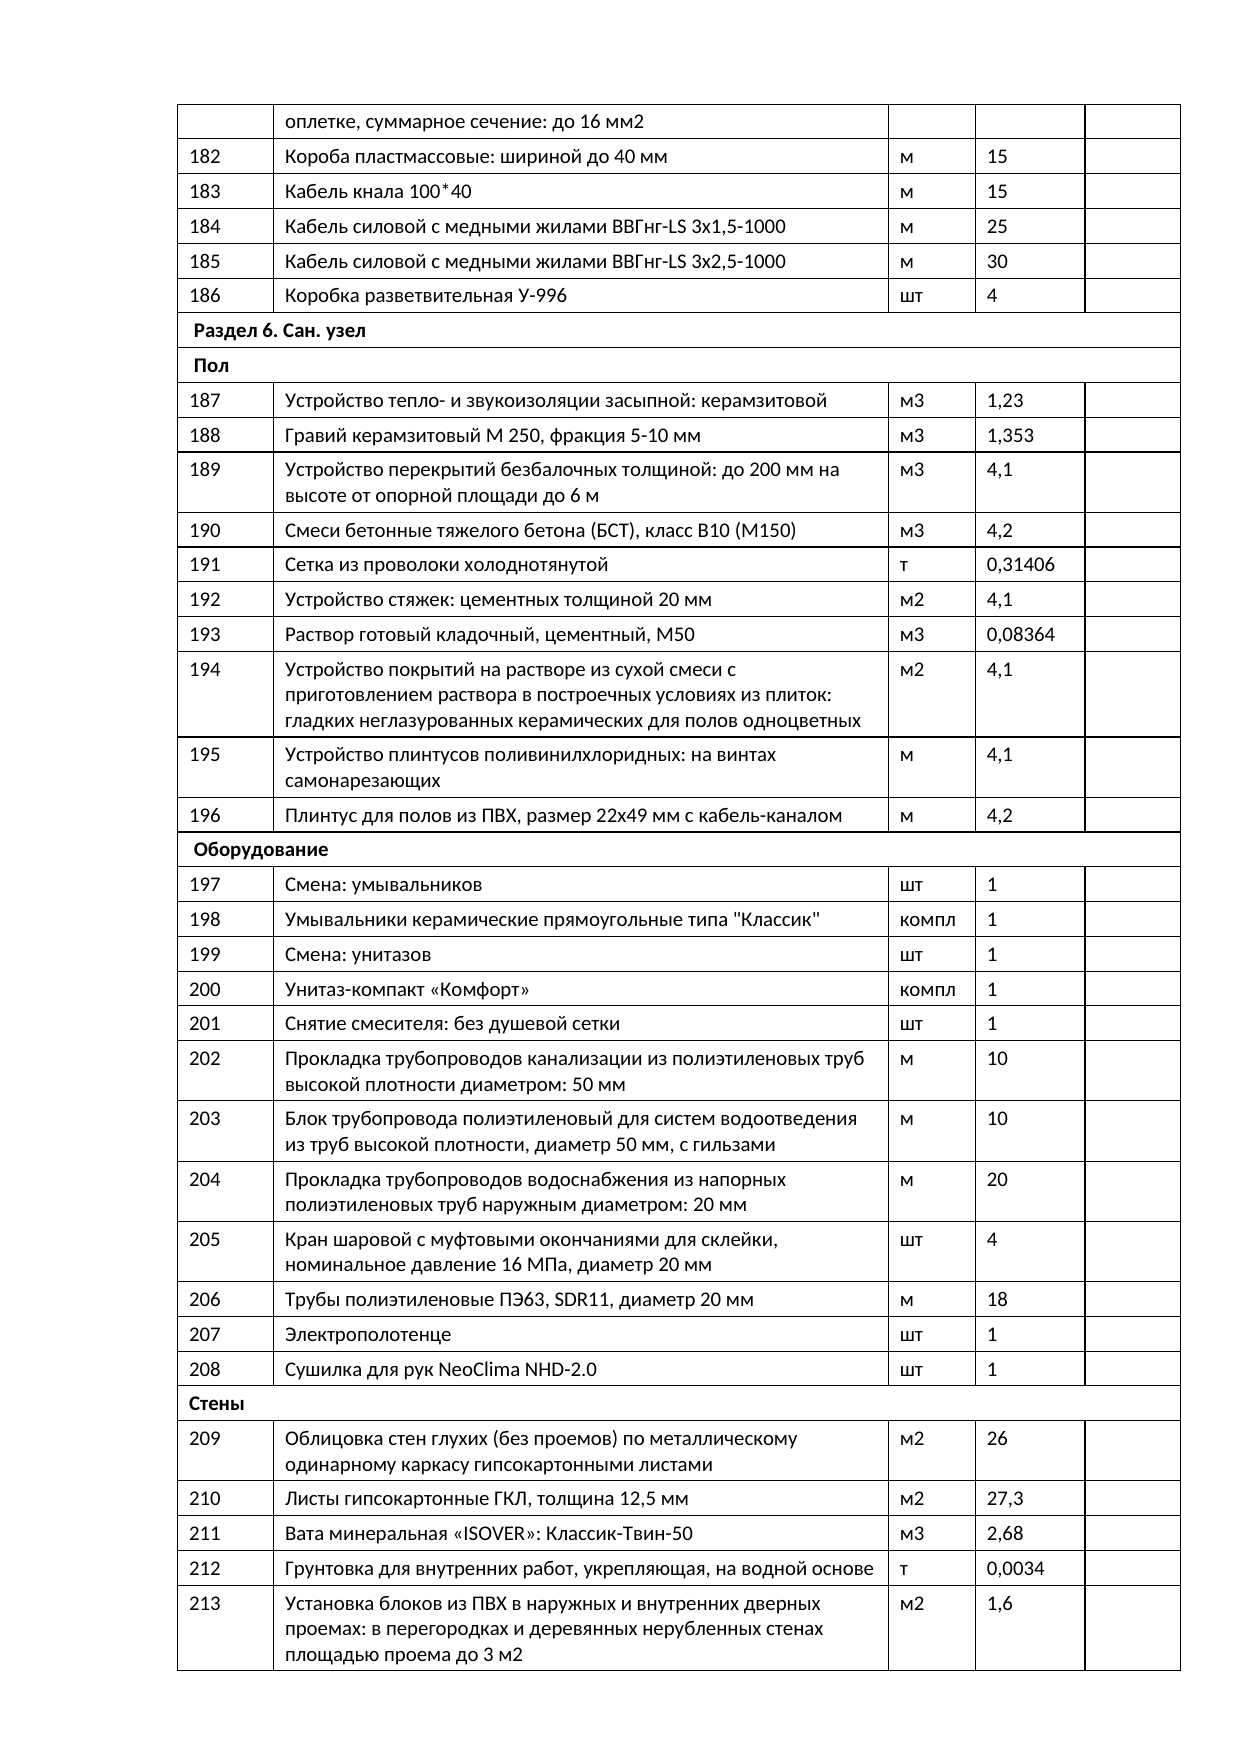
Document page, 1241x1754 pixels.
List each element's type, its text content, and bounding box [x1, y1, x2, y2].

table_cell [1086, 174, 1180, 208]
table_cell шт [889, 1352, 975, 1385]
table_cell 18 [976, 1282, 1084, 1316]
table_cell [1086, 738, 1180, 797]
table_cell Прокладка трубопроводов водоснабжения из напорных полиэтиленовых труб наружным диаметром: 20 мм [274, 1162, 888, 1221]
table_cell [1086, 1282, 1180, 1316]
table_cell 1 [976, 937, 1084, 971]
table_cell 10 [976, 1101, 1084, 1161]
table_cell м [889, 1041, 975, 1100]
table_cell 4 [976, 279, 1084, 312]
table_cell м3 [889, 1516, 975, 1550]
table_cell 182 [178, 139, 273, 173]
table_cell Снятие смесителя: без душевой сетки [274, 1006, 888, 1040]
table_cell 186 [178, 279, 273, 312]
table_cell Устройство тепло- и звукоизоляции засыпной: керамзитовой [274, 383, 888, 417]
table_cell [1086, 1586, 1180, 1670]
table_cell [1086, 1317, 1180, 1351]
table_cell 4,1 [976, 652, 1084, 736]
table_cell Смеси бетонные тяжелого бетона (БСТ), класс B10 (М150) [274, 513, 888, 546]
table_cell 183 [178, 174, 273, 208]
table_cell 1 [976, 1352, 1084, 1385]
table_cell [1086, 972, 1180, 1005]
table_cell [1086, 902, 1180, 936]
table_cell м3 [889, 383, 975, 417]
table_cell [1086, 652, 1180, 736]
table_cell 0,0034 [976, 1551, 1084, 1585]
table_cell компл [889, 902, 975, 936]
table_cell 27,3 [976, 1481, 1084, 1515]
table_cell 210 [178, 1481, 273, 1515]
table_cell [1086, 105, 1180, 138]
table_cell 1 [976, 1317, 1084, 1351]
table_cell Кран шаровой с муфтовыми окончаниями для склейки, номинальное давление 16 МПа, диаметр 20 мм [274, 1222, 888, 1281]
table_cell 207 [178, 1317, 273, 1351]
table_cell 193 [178, 617, 273, 651]
table_cell 192 [178, 582, 273, 616]
table_cell м [889, 738, 975, 797]
table_cell Пол [178, 348, 1180, 382]
table_cell т [889, 1551, 975, 1585]
table_cell [1086, 1551, 1180, 1585]
table_cell Устройство покрытий на растворе из сухой смеси с приготовлением раствора в построечных условиях из плиток: гладких неглазурованных керамических для полов одноцветных [274, 652, 888, 736]
table_cell Электрополотенце [274, 1317, 888, 1351]
table_cell м2 [889, 1481, 975, 1515]
table_cell Устройство стяжек: цементных толщиной 20 мм [274, 582, 888, 616]
table_cell [1086, 617, 1180, 651]
table_cell 199 [178, 937, 273, 971]
table_cell 0,31406 [976, 548, 1084, 581]
table_cell 4 [976, 1222, 1084, 1281]
table_cell [1086, 513, 1180, 546]
table_cell 205 [178, 1222, 273, 1281]
table_cell 211 [178, 1516, 273, 1550]
table_cell м3 [889, 513, 975, 546]
table_cell Листы гипсокартонные ГКЛ, толщина 12,5 мм [274, 1481, 888, 1515]
table_cell 1 [976, 1006, 1084, 1040]
table_cell м2 [889, 582, 975, 616]
table_cell [1086, 244, 1180, 277]
table_cell [1086, 582, 1180, 616]
table_cell 1 [976, 867, 1084, 901]
table_cell Прокладка трубопроводов канализации из полиэтиленовых труб высокой плотности диаметром: 50 мм [274, 1041, 888, 1100]
table_cell [1086, 1352, 1180, 1385]
table_cell [1086, 139, 1180, 173]
table_cell м [889, 105, 975, 138]
table_cell шт [889, 867, 975, 901]
table_cell 26 [976, 1421, 1084, 1480]
table_cell Грунтовка для внутренних работ, укрепляющая, на водной основе [274, 1551, 888, 1585]
table_cell 191 [178, 548, 273, 581]
table_cell 209 [178, 1421, 273, 1480]
table_cell Гравий керамзитовый М 250, фракция 5-10 мм [274, 418, 888, 451]
table_cell 208 [178, 1352, 273, 1385]
table_cell 190 [178, 513, 273, 546]
table_cell Смена: умывальников [274, 867, 888, 901]
table_cell Кабель силовой с медными жилами ВВГнг-LS 3х2,5-1000 [274, 244, 888, 277]
table_cell 1 [976, 972, 1084, 1005]
table_cell м3 [889, 418, 975, 451]
table_cell Кабель силовой с медными жилами ВВГнг-LS 3х1,5-1000 [274, 209, 888, 243]
table_cell Раздел 6. Сан. узел [178, 313, 1180, 347]
table_cell 195 [178, 738, 273, 797]
table_cell 1,6 [976, 1586, 1084, 1670]
table_cell 1 [976, 902, 1084, 936]
table_cell [1086, 1222, 1180, 1281]
table_cell Коробка разветвительная У-996 [274, 279, 888, 312]
table_cell 4,2 [976, 513, 1084, 546]
table_cell 30 [976, 244, 1084, 277]
table_cell шт [889, 1006, 975, 1040]
table_cell [1086, 1481, 1180, 1515]
table_cell 181 [178, 105, 273, 138]
table_cell 40 [976, 105, 1084, 138]
table_cell компл [889, 972, 975, 1005]
table_cell шт [889, 937, 975, 971]
table_cell Унитаз-компакт «Комфорт» [274, 972, 888, 1005]
table_cell 206 [178, 1282, 273, 1316]
table_cell 200 [178, 972, 273, 1005]
table_cell [1086, 383, 1180, 417]
table_cell Сетка из проволоки холоднотянутой [274, 548, 888, 581]
table_cell [1086, 798, 1180, 831]
table_cell м [889, 209, 975, 243]
table_cell 213 [178, 1586, 273, 1670]
table_cell Трубы полиэтиленовые ПЭ63, SDR11, диаметр 20 мм [274, 1282, 888, 1316]
table_cell Устройство перекрытий безбалочных толщиной: до 200 мм на высоте от опорной площади до 6 м [274, 453, 888, 512]
table_cell [1086, 1041, 1180, 1100]
table_cell [1086, 1516, 1180, 1550]
table_cell 194 [178, 652, 273, 736]
table_cell 0,08364 [976, 617, 1084, 651]
table_cell Вата минеральная «ISOVER»: Классик-Твин-50 [274, 1516, 888, 1550]
table_cell 184 [178, 209, 273, 243]
table_cell 198 [178, 902, 273, 936]
table_cell м [889, 1101, 975, 1161]
table_cell м2 [889, 1586, 975, 1670]
table_cell 25 [976, 209, 1084, 243]
table_cell Умывальники керамические прямоугольные типа "Классик" [274, 902, 888, 936]
table_cell 4,1 [976, 582, 1084, 616]
table_cell [1086, 279, 1180, 312]
table_cell м3 [889, 617, 975, 651]
table_cell Кабель кнала 100*40 [274, 174, 888, 208]
table_cell 201 [178, 1006, 273, 1040]
table_cell [1086, 548, 1180, 581]
table_cell Установка блоков из ПВХ в наружных и внутренних дверных проемах: в перегородках и деревянных нерубленных стенах площадью проема до 3 м2 [274, 1586, 888, 1670]
table_cell шт [889, 279, 975, 312]
table_cell шт [889, 1222, 975, 1281]
table_cell Блок трубопровода полиэтиленовый для систем водоотведения из труб высокой плотности, диаметр 50 мм, с гильзами [274, 1101, 888, 1161]
table_cell [1086, 1006, 1180, 1040]
table_cell [1086, 418, 1180, 451]
table_cell 189 [178, 453, 273, 512]
table_cell [1086, 1162, 1180, 1221]
table_cell [1086, 453, 1180, 512]
table_cell Стены [178, 1386, 1180, 1420]
table_cell [1086, 209, 1180, 243]
table_cell м2 [889, 652, 975, 736]
table_cell [1086, 937, 1180, 971]
table_cell 197 [178, 867, 273, 901]
table_cell 1,23 [976, 383, 1084, 417]
table_cell 185 [178, 244, 273, 277]
table_cell м3 [889, 453, 975, 512]
table_cell м [889, 1282, 975, 1316]
table_cell 202 [178, 1041, 273, 1100]
table_cell 15 [976, 139, 1084, 173]
table_cell т [889, 548, 975, 581]
table_cell м [889, 174, 975, 208]
table_cell [1086, 867, 1180, 901]
table_cell 196 [178, 798, 273, 831]
table_cell 204 [178, 1162, 273, 1221]
table_cell [1086, 1421, 1180, 1480]
table_cell 15 [976, 174, 1084, 208]
table_cell м2 [889, 1421, 975, 1480]
table_cell 188 [178, 418, 273, 451]
table_cell м [889, 1162, 975, 1221]
table_cell 203 [178, 1101, 273, 1161]
table_cell шт [889, 1317, 975, 1351]
table_cell Раствор готовый кладочный, цементный, М50 [274, 617, 888, 651]
table_cell Смена: унитазов [274, 937, 888, 971]
table_cell 212 [178, 1551, 273, 1585]
table_cell м [889, 244, 975, 277]
table_cell м [889, 798, 975, 831]
table_cell Короба пластмассовые: шириной до 40 мм [274, 139, 888, 173]
table_cell Сушилка для рук NeoClima NHD-2.0 [274, 1352, 888, 1385]
table_cell Устройство плинтусов поливинилхлоридных: на винтах самонарезающих [274, 738, 888, 797]
table_cell 2,68 [976, 1516, 1084, 1550]
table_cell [274, 105, 888, 138]
table_cell [1086, 1101, 1180, 1161]
table_cell 10 [976, 1041, 1084, 1100]
table_cell 4,1 [976, 738, 1084, 797]
table_cell Оборудование [178, 833, 1180, 866]
table_cell Плинтус для полов из ПВХ, размер 22х49 мм с кабель-каналом [274, 798, 888, 831]
table_cell 4,2 [976, 798, 1084, 831]
table_cell 187 [178, 383, 273, 417]
table_cell 4,1 [976, 453, 1084, 512]
table_cell м [889, 139, 975, 173]
table_cell 20 [976, 1162, 1084, 1221]
table_cell 1,353 [976, 418, 1084, 451]
table_cell Облицовка стен глухих (без проемов) по металлическому одинарному каркасу гипсокартонными листами [274, 1421, 888, 1480]
